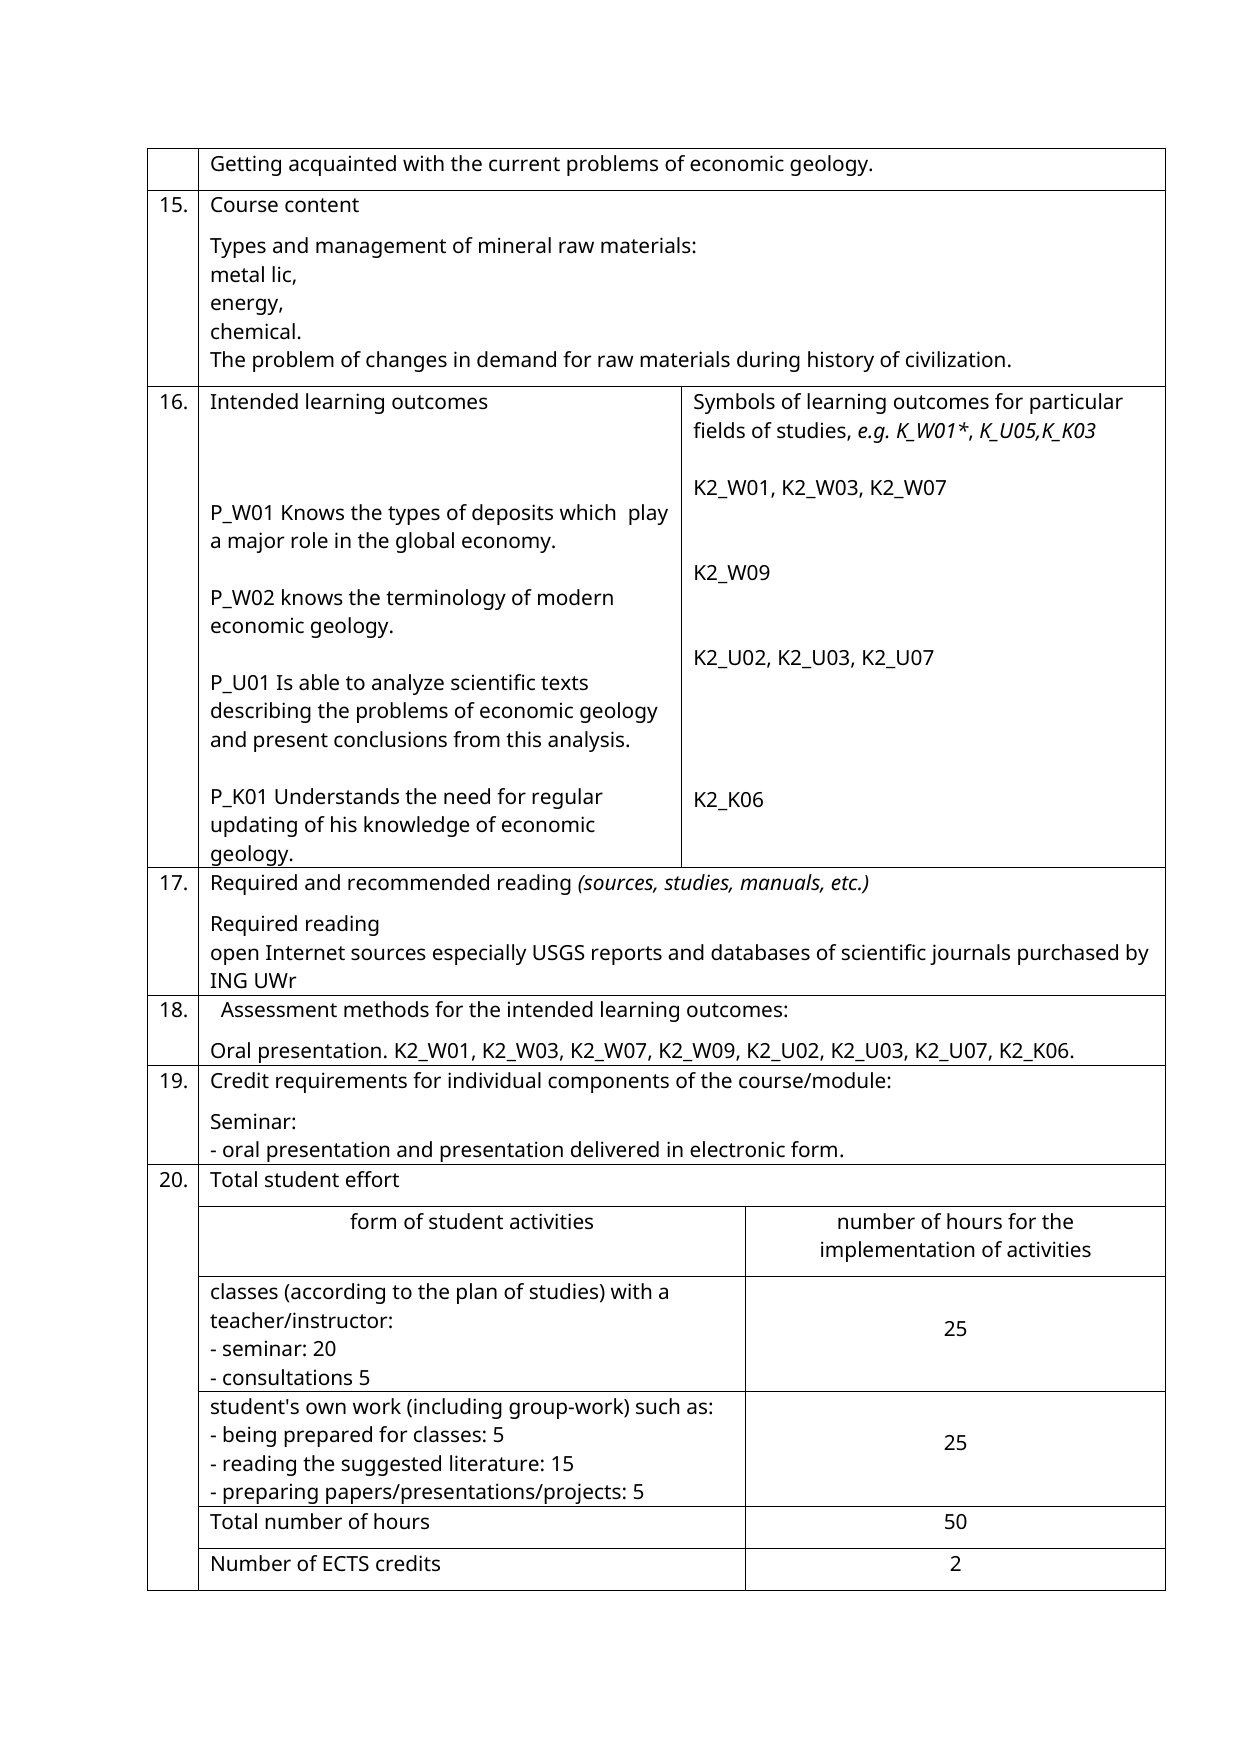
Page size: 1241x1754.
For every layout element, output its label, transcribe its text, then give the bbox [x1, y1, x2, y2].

table_cell Total number of hours [199, 1507, 745, 1548]
table_cell student's own work (including group-work) such as: - being prepared for classes: 5 - reading the suggested literature: 15 - preparing papers/presentations/projects: 5 [199, 1392, 745, 1506]
table_cell Credit requirements for individual components of the course/module: Seminar: - oral presentation and presentation delivered in electronic form. [199, 1066, 1165, 1164]
table_cell [148, 868, 198, 994]
table_cell Total student effort [199, 1165, 1165, 1206]
table_cell Assessment methods for the intended learning outcomes: Oral presentation. K2_W01, K2_W03, K2_W07, K2_W09, K2_U02, K2_U03, K2_U07, K2_K06. [199, 996, 1165, 1065]
table_cell 2 [746, 1549, 1165, 1590]
table_cell [148, 191, 198, 386]
table_cell [148, 149, 198, 189]
table_cell [148, 387, 198, 867]
table_cell form of student activities [199, 1207, 745, 1276]
table_cell Required and recommended reading (sources, studies, manuals, etc.) Required reading open Internet sources especially USGS reports and databases of scientific journals purchased by ING UWr [199, 868, 1165, 994]
table_cell [148, 996, 198, 1065]
table_cell Course content Types and management of mineral raw materials: metal lic, energy, chemical. The problem of changes in demand for raw materials during history of civilization. [199, 191, 1165, 386]
table_cell 25 [746, 1392, 1165, 1506]
table_cell 25 [746, 1277, 1165, 1391]
table_cell Intended learning outcomes P_W01 Knows the types of deposits which play a major role in the global economy. P_W02 knows the terminology of modern economic geology. P_U01 Is able to analyze scientific texts describing the problems of economic geology and present conclusions from this analysis. P_K01 Understands the need for regular updating of his knowledge of economic geology. [199, 387, 681, 867]
table_cell Number of ECTS credits [199, 1549, 745, 1590]
table_cell [148, 1165, 198, 1590]
table_cell number of hours for the implementation of activities [746, 1207, 1165, 1276]
table_cell 50 [746, 1507, 1165, 1548]
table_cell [199, 149, 1165, 189]
table_cell Symbols of learning outcomes for particular fields of studies, e.g. K_W01*, K_U05,K_K03 K2_W01, K2_W03, K2_W07 K2_W09 K2_U02, K2_U03, K2_U07 K2_K06 [682, 387, 1165, 867]
table_cell classes (according to the plan of studies) with a teacher/instructor: - seminar: 20 - consultations 5 [199, 1277, 745, 1391]
table_cell [148, 1066, 198, 1164]
